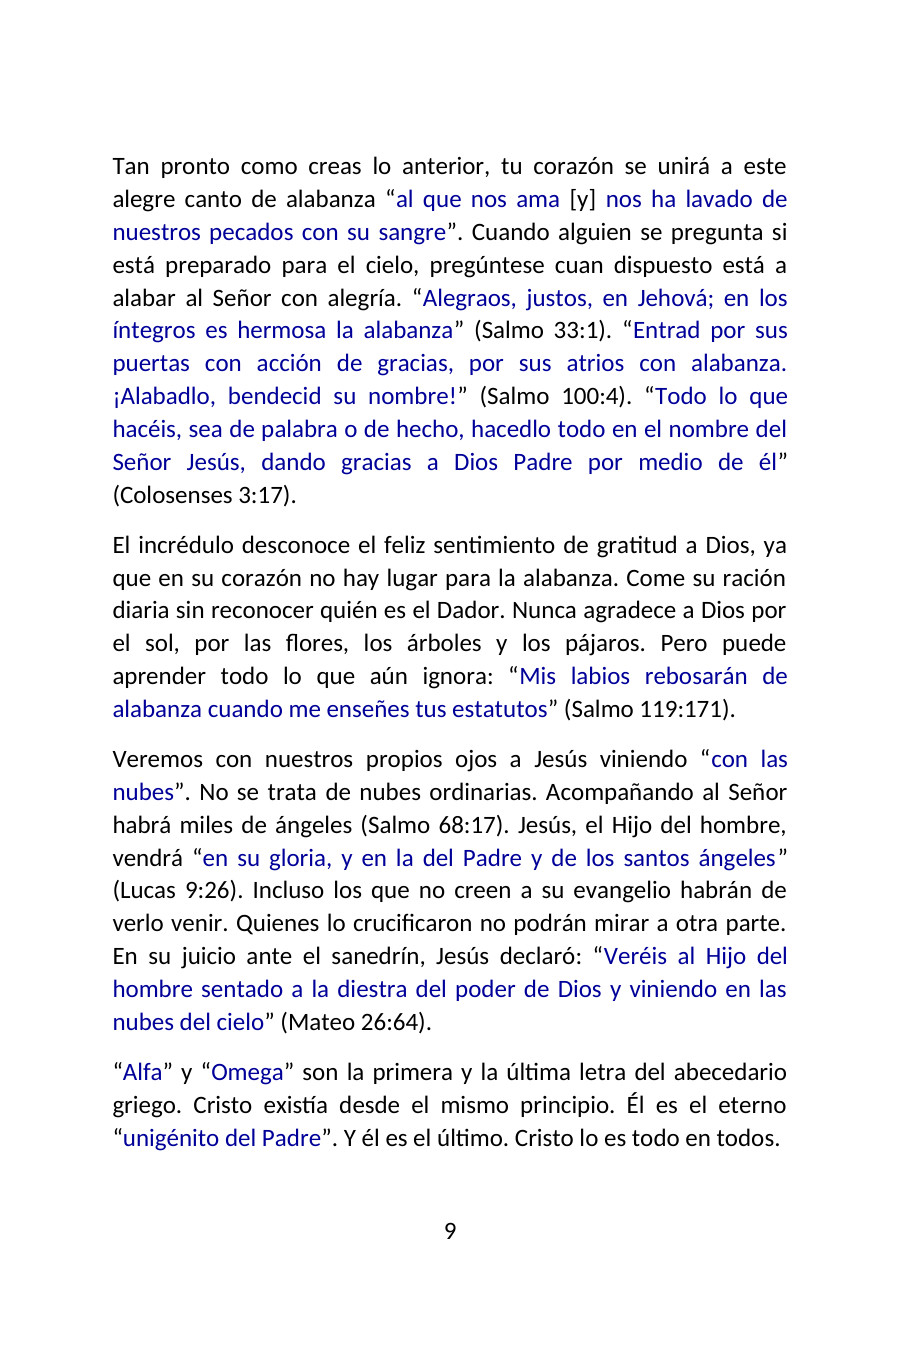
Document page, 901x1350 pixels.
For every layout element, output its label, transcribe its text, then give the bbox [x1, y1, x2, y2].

text Veremos con nuestros propios ojos a Jesús viniendo “con las nubes”. No se trata de nubes ordinarias. Acompañando al Señor habrá miles de ángeles (Salmo 68:17). Jesús, el Hijo del hombre, vendrá “en su gloria, y en la del Padre y de los santos ángeles” (Lucas 9:26). Incluso los que no creen a su evangelio habrán de verlo venir. Quienes lo crucificaron no podrán mirar a otra parte. En su juicio ante el sanedrín, Jesús declaró: “Veréis al Hijo del hombre sentado a la diestra del poder de Dios y viniendo en las nubes del cielo” (Mateo 26:64). [112, 743, 788, 1037]
text Tan pronto como creas lo anterior, tu corazón se unirá a este alegre canto de alabanza “al que nos ama [y] nos ha lavado de nuestros pecados con su sangre”. Cuando alguien se pregunta si está preparado para el cielo, pregúntese cuan dispuesto está a alabar al Señor con alegría. “Alegraos, justos, en Jehová; en los íntegros es hermosa la alabanza” (Salmo 33:1). “Entrad por sus puertas con acción de gracias, por sus atrios con alabanza. ¡Alabadlo, bendecid su nombre!” (Salmo 100:4). “Todo lo que hacéis, sea de palabra o de hecho, hacedlo todo en el nombre del Señor Jesús, dando gracias a Dios Padre por medio de él” (Colosenses 3:17). [112, 150, 788, 510]
text “Alfa” y “Omega” son la primera y la última letra del abecedario griego. Cristo existía desde el mismo principio. Él es el eterno “unigénito del Padre”. Y él es el último. Cristo lo es todo en todos. [112, 1056, 788, 1152]
text El incrédulo desconoce el feliz sentimiento de gratitud a Dios, ya que en su corazón no hay lugar para la alabanza. Come su ración diaria sin reconocer quién es el Dador. Nunca agradece a Dios por el sol, por las flores, los árboles y los pájaros. Pero puede aprender todo lo que aún ignora: “Mis labios rebosarán de alabanza cuando me enseñes tus estatutos” (Salmo 119:171). [112, 529, 788, 724]
